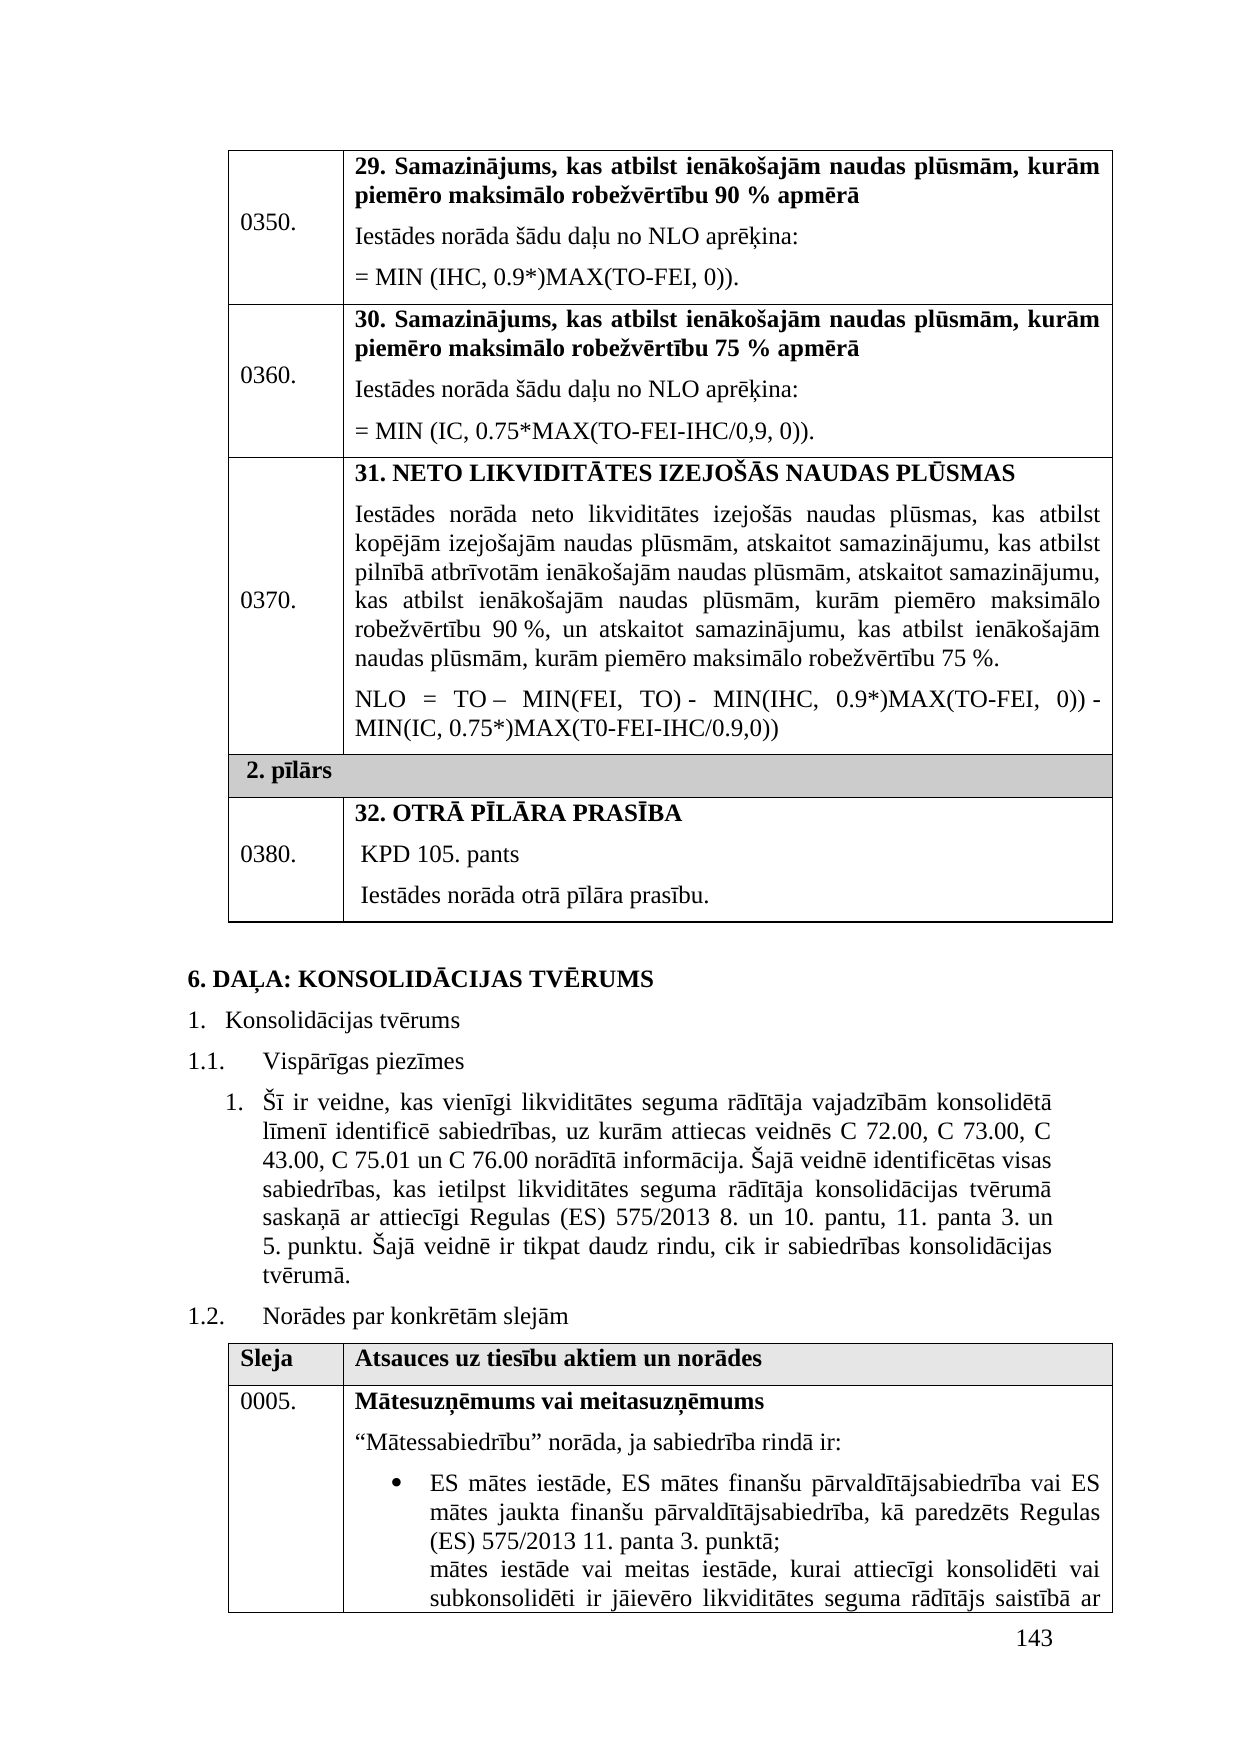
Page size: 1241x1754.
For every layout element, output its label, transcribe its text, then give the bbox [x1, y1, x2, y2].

table_cell 0370. [229, 458, 343, 754]
table_cell 30. Samazinājums, kas atbilst ienākošajām naudas plūsmām, kurām piemēro maksimālo robežvērtību 75 % apmērā Iestādes norāda šādu daļu no NLO aprēķina: = MIN (IC, 0.75*MAX(TO-FEI-IHC/0,9, 0)). [344, 305, 1112, 457]
table_header Atsauces uz tiesību aktiem un norādes [344, 1344, 1112, 1385]
text 6. DAĻA: KONSOLIDĀCIJAS TVĒRUMS [187, 964, 1053, 992]
table_header Sleja [229, 1344, 343, 1385]
table_cell 0360. [229, 305, 343, 457]
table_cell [344, 1386, 1112, 1612]
text 1.1. Vispārīgas piezīmes [187, 1046, 1053, 1075]
list Šī ir veidne, kas vienīgi likviditātes seguma rādītāja vajadzībām konsolidētā līmenī identificē sabiedrības, uz kurām attiecas veidnēs C 72.00, C 73.00, C 43.00, C 75.01 un C 76.00 norādītā informācija. Šajā veidnē identificētas visas sabiedrības, kas ietilpst likviditātes seguma rādītāja konsolidācijas tvērumā saskaņā ar attiecīgi Regulas (ES) 575/2013 8. un 10. pantu, 11. panta 3. un 5. punktu. Šajā veidnē ir tikpat daudz rindu, cik ir sabiedrības konsolidācijas tvērumā. [225, 1087, 1053, 1289]
table_cell 0380. [229, 798, 343, 921]
text 1. Konsolidācijas tvērums [187, 1005, 1053, 1034]
table_cell 0005. [229, 1386, 343, 1612]
table_cell 2. pīlārs [229, 755, 1112, 797]
text 1.2. Norādes par konkrētām slejām [187, 1301, 1053, 1330]
table_cell 32. OTRĀ PĪLĀRA PRASĪBA KPD 105. pants Iestādes norāda otrā pīlāra prasību. [344, 798, 1112, 921]
table_cell 31. NETO LIKVIDITĀTES IZEJOŠĀS NAUDAS PLŪSMAS Iestādes norāda neto likviditātes izejošās naudas plūsmas, kas atbilst kopējām izejošajām naudas plūsmām, atskaitot samazinājumu, kas atbilst pilnībā atbrīvotām ienākošajām naudas plūsmām, atskaitot samazinājumu, kas atbilst ienākošajām naudas plūsmām, kurām piemēro maksimālo robežvērtību 90 %, un atskaitot samazinājumu, kas atbilst ienākošajām naudas plūsmām, kurām piemēro maksimālo robežvērtību 75 %. NLO = TO – MIN(FEI, TO) - MIN(IHC, 0.9*)MAX(TO-FEI, 0)) - MIN(IC, 0.75*)MAX(T0-FEI-IHC/0.9,0)) [344, 458, 1112, 754]
table_cell 29. Samazinājums, kas atbilst ienākošajām naudas plūsmām, kurām piemēro maksimālo robežvērtību 90 % apmērā Iestādes norāda šādu daļu no NLO aprēķina: = MIN (IHC, 0.9*)MAX(TO-FEI, 0)). [344, 151, 1112, 303]
table_cell 0350. [229, 151, 343, 303]
